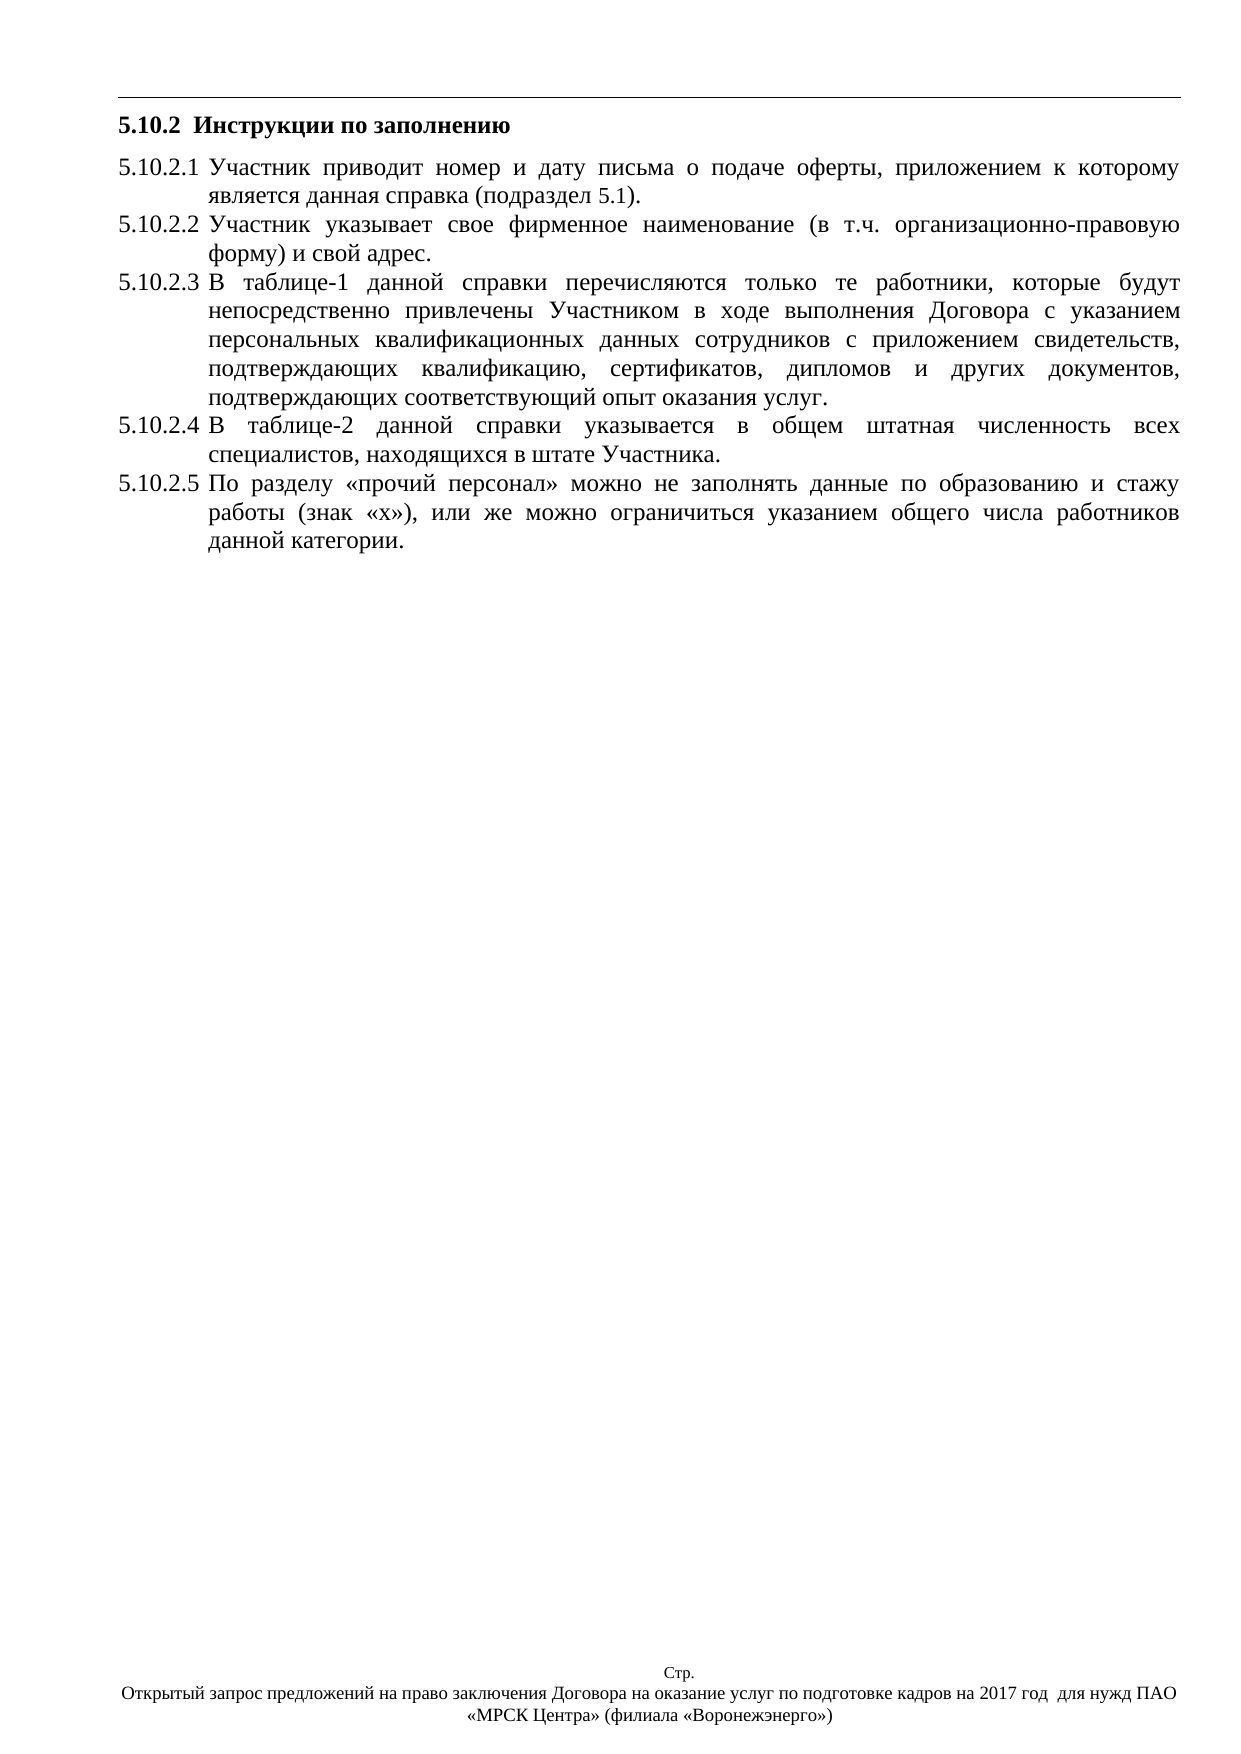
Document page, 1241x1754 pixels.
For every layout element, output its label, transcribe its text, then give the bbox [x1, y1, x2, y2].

list В таблице-2 данной справки указывается в общем штатная численность всех специалистов, находящихся в штате Участника. [118, 411, 1181, 468]
list Участник приводит номер и дату письма о подаче оферты, приложением к которому является данная справка (подраздел 5.1). [118, 152, 1181, 209]
list Участник указывает свое фирменное наименование (в т.ч. организационно-правовую форму) и свой адрес. [118, 209, 1181, 267]
subtitle Инструкции по заполнению [118, 111, 1181, 139]
list По разделу «прочий персонал» можно не заполнять данные по образованию и стажу работы (знак «х»), или же можно ограничиться указанием общего числа работников данной категории. [118, 468, 1181, 554]
list В таблице-1 данной справки перечисляются только те работники, которые будут непосредственно привлечены Участником в ходе выполнения Договора с указанием персональных квалификационных данных сотрудников с приложением свидетельств, подтверждающих квалификацию, сертификатов, дипломов и других документов, подтверждающих соответствующий опыт оказания услуг. [118, 267, 1181, 411]
